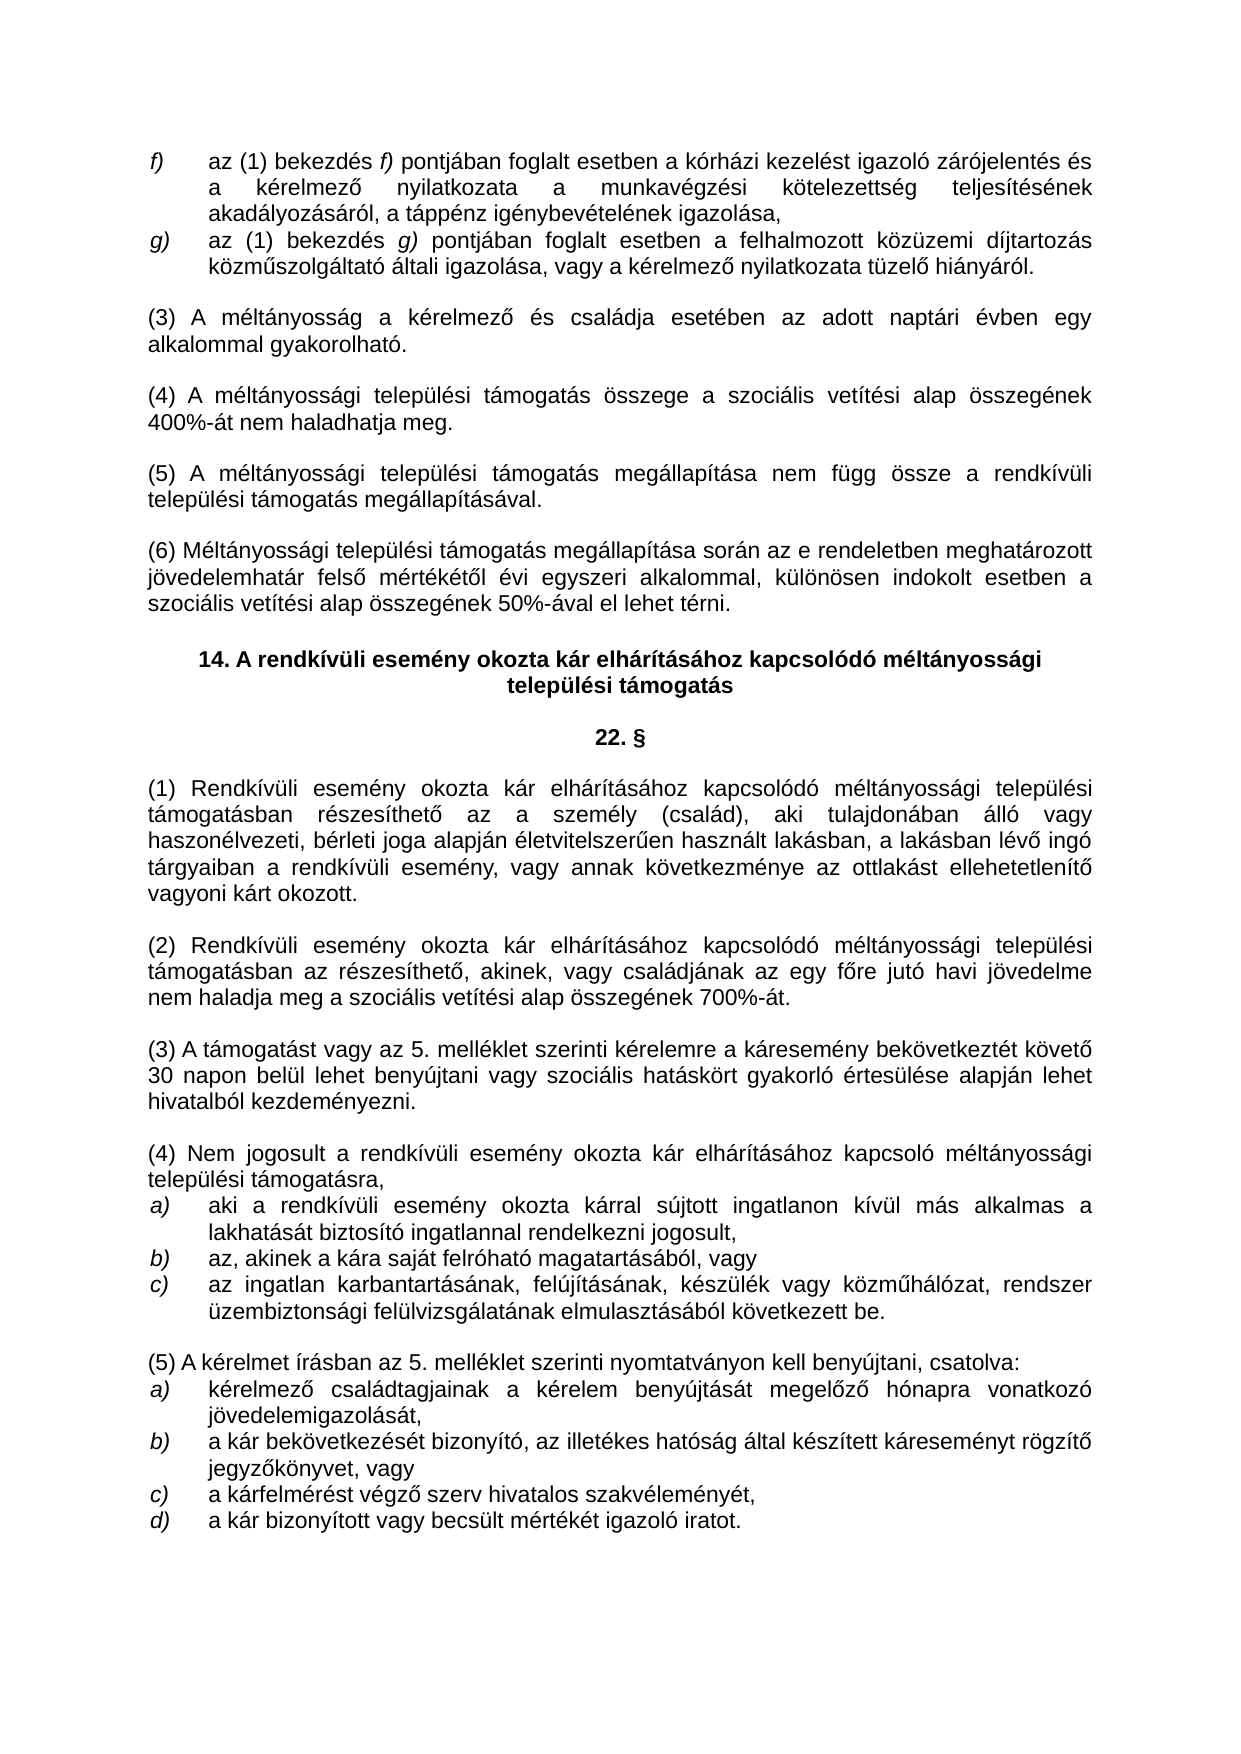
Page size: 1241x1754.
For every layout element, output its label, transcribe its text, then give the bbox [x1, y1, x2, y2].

text a) kérelmező családtagjainak a kérelem benyújtását megelőző hónapra vonatkozó jövedelemigazolását, [150, 1376, 1093, 1428]
text (4) A méltányossági települési támogatás összege a szociális vetítési alap összegének 400%-át nem haladhatja meg. [148, 382, 1093, 435]
text (5) A kérelmet írásban az 5. melléklet szerinti nyomtatványon kell benyújtani, csatolva: [148, 1349, 1093, 1376]
text (2) Rendkívüli esemény okozta kár elhárításához kapcsolódó méltányossági települési támogatásban az részesíthető, akinek, vagy családjának az egy főre jutó havi jövedelme nem haladja meg a szociális vetítési alap összegének 700%-át. [148, 932, 1093, 1011]
text g) az (1) bekezdés g) pontjában foglalt esetben a felhalmozott közüzemi díjtartozás közműszolgáltató általi igazolása, vagy a kérelmező nyilatkozata tüzelő hiányáról. [150, 227, 1093, 279]
text a) aki a rendkívüli esemény okozta kárral sújtott ingatlanon kívül más alkalmas a lakhatását biztosító ingatlannal rendelkezni jogosult, [150, 1192, 1093, 1245]
text 14. A rendkívüli esemény okozta kár elhárításához kapcsolódó méltányossági települési támogatás [148, 646, 1093, 698]
text 22. § [148, 723, 1093, 750]
text c) a kárfelmérést végző szerv hivatalos szakvéleményét, [150, 1481, 1093, 1507]
text b) a kár bekövetkezését bizonyító, az illetékes hatóság által készített káreseményt rögzítő jegyzőkönyvet, vagy [150, 1428, 1093, 1481]
text (5) A méltányossági települési támogatás megállapítása nem függ össze a rendkívüli települési támogatás megállapításával. [148, 460, 1093, 512]
text c) az ingatlan karbantartásának, felújításának, készülék vagy közműhálózat, rendszer üzembiztonsági felülvizsgálatának elmulasztásából következett be. [150, 1271, 1093, 1324]
text f) az (1) bekezdés f) pontjában foglalt esetben a kórházi kezelést igazoló zárójelentés és a kérelmező nyilatkozata a munkavégzési kötelezettség teljesítésének akadályozásáról, a táppénz igénybevételének igazolása, [150, 148, 1093, 227]
text (1) Rendkívüli esemény okozta kár elhárításához kapcsolódó méltányossági települési támogatásban részesíthető az a személy (család), aki tulajdonában álló vagy haszonélvezeti, bérleti joga alapján életvitelszerűen használt lakásban, a lakásban lévő ingó tárgyaiban a rendkívüli esemény, vagy annak következménye az ottlakást ellehetetlenítő vagyoni kárt okozott. [148, 775, 1093, 907]
text (4) Nem jogosult a rendkívüli esemény okozta kár elhárításához kapcsoló méltányossági települési támogatásra, [148, 1140, 1093, 1192]
text (3) A támogatást vagy az 5. melléklet szerinti kérelemre a káresemény bekövetkeztét követő 30 napon belül lehet benyújtani vagy szociális hatáskört gyakorló értesülése alapján lehet hivatalból kezdeményezni. [148, 1036, 1093, 1115]
text d) a kár bizonyított vagy becsült mértékét igazoló iratot. [150, 1507, 1093, 1534]
text b) az, akinek a kára saját felróható magatartásából, vagy [150, 1245, 1093, 1271]
text (6) Méltányossági települési támogatás megállapítása során az e rendeletben meghatározott jövedelemhatár felső mértékétől évi egyszeri alkalommal, különösen indokolt esetben a szociális vetítési alap összegének 50%-ával el lehet térni. [148, 537, 1093, 617]
text (3) A méltányosság a kérelmező és családja esetében az adott naptári évben egy alkalommal gyakorolható. [148, 304, 1093, 357]
